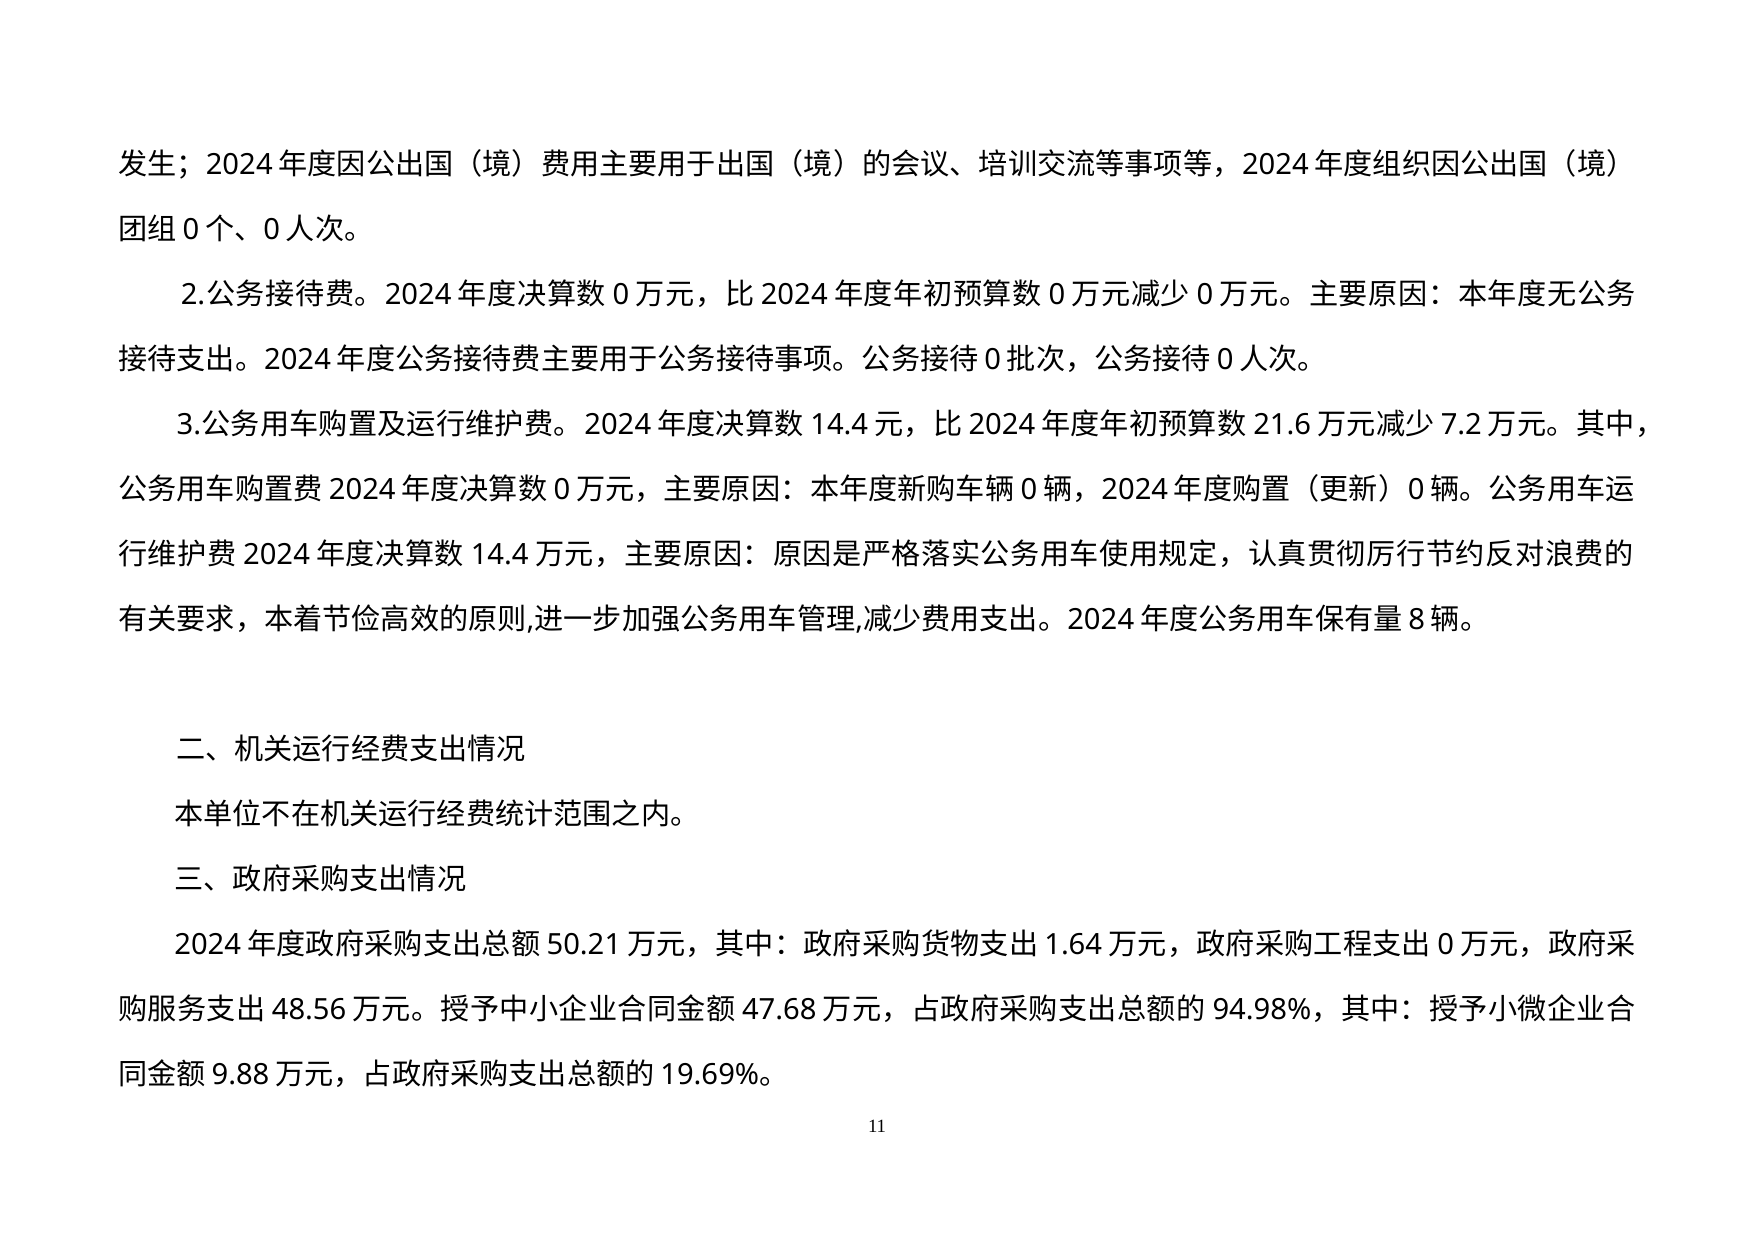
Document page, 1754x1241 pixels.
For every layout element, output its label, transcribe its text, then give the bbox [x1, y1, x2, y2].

text 2.公务接待费。2024年度决算数0万元，比2024年度年初预算数0万元减少0万元。主要原因：本年度无公务接待支出。2024年度公务接待费主要用于公务接待事项。公务接待0批次，公务接待0人次。 [118, 259, 1636, 389]
text 本单位不在机关运行经费统计范围之内。 [118, 779, 1636, 844]
text 2024年度政府采购支出总额50.21万元，其中：政府采购货物支出1.64万元，政府采购工程支出0万元，政府采购服务支出48.56万元。授予中小企业合同金额47.68万元，占政府采购支出总额的94.98%，其中：授予小微企业合同金额9.88万元，占政府采购支出总额的19.69%。 [118, 909, 1636, 1104]
text 3.公务用车购置及运行维护费。2024年度决算数14.4元，比2024年度年初预算数21.6万元减少7.2万元。其中，公务用车购置费2024年度决算数0万元，主要原因：本年度新购车辆0辆，2024年度购置（更新）0辆。公务用车运行维护费2024年度决算数14.4万元，主要原因：原因是严格落实公务用车使用规定，认真贯彻厉行节约反对浪费的有关要求，本着节俭高效的原则,进一步加强公务用车管理,减少费用支出。2024年度公务用车保有量8辆。 [118, 389, 1636, 649]
text 三、政府采购支出情况 [174, 844, 1636, 909]
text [118, 129, 1636, 259]
text 二、机关运行经费支出情况 [118, 714, 1636, 779]
